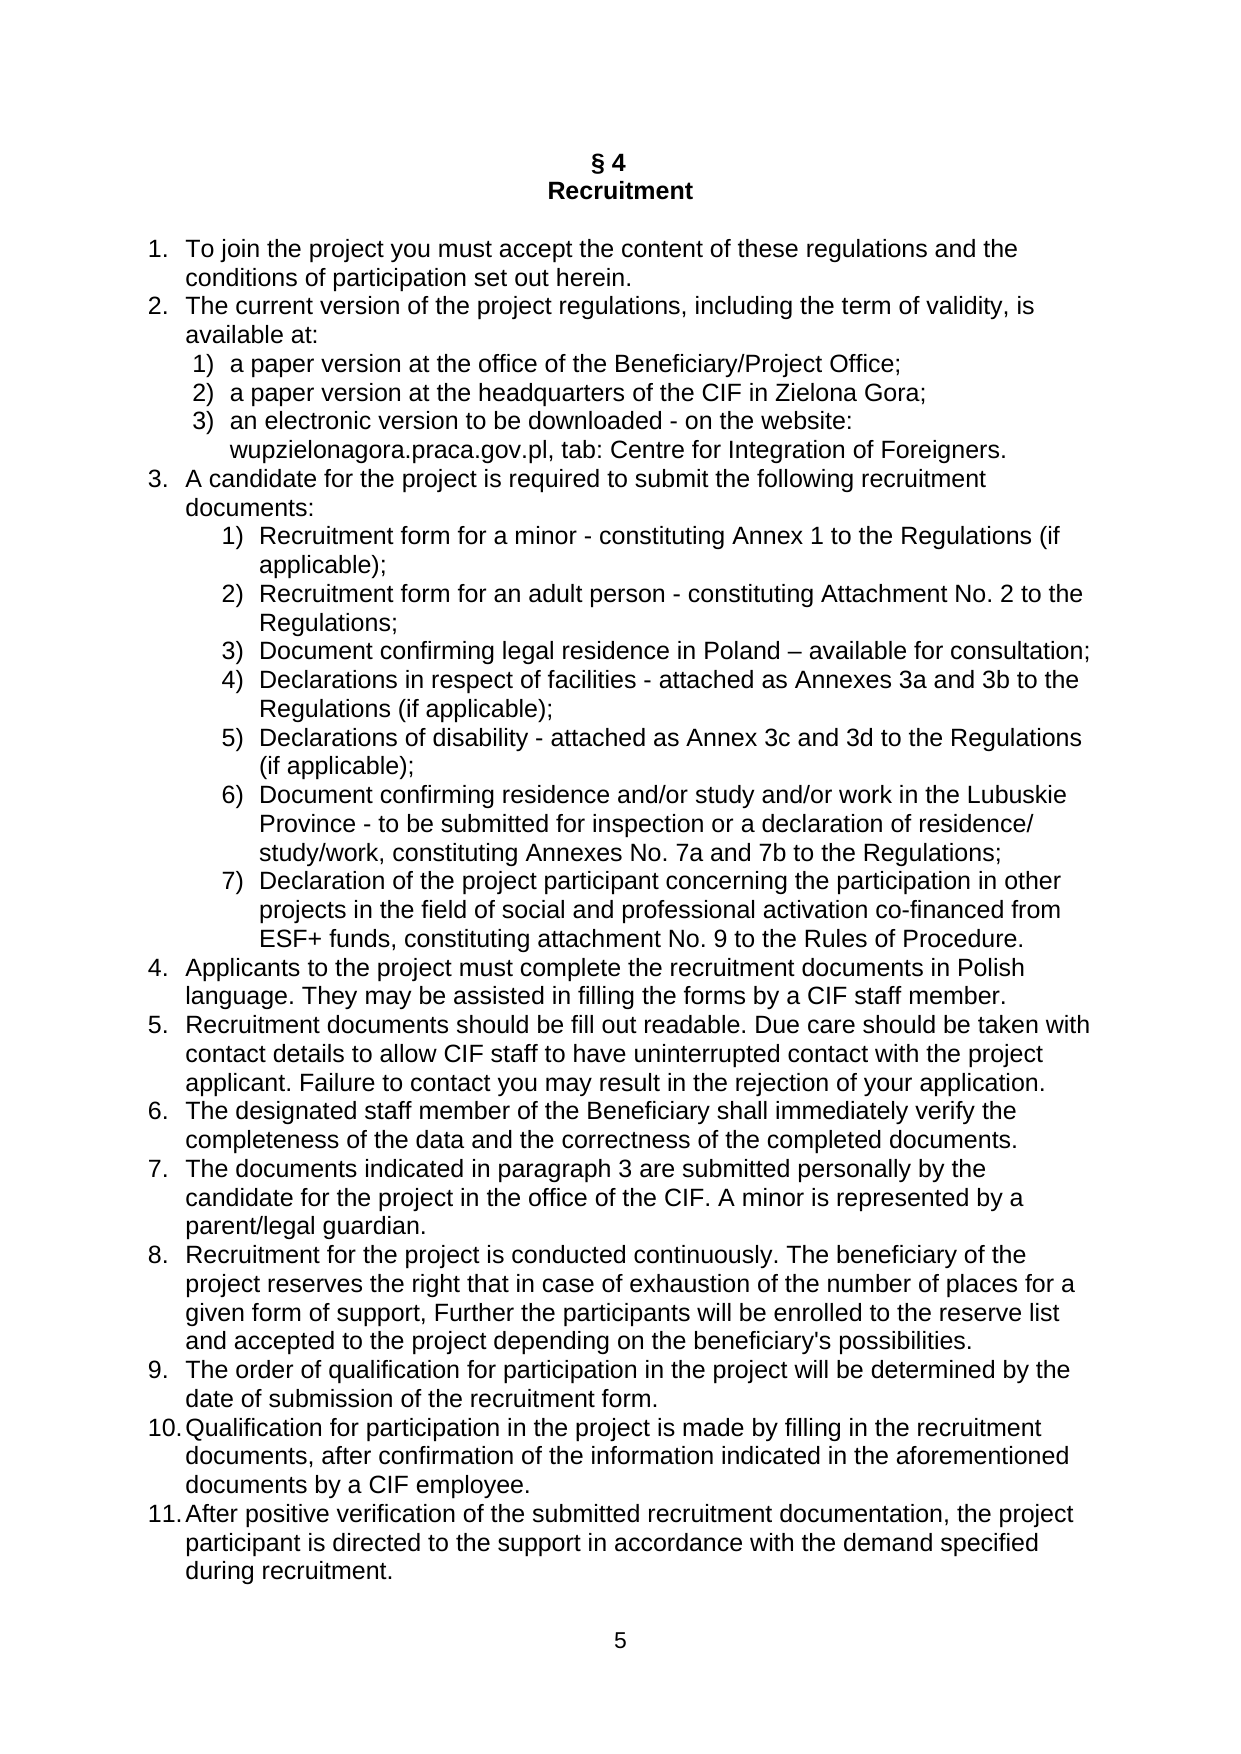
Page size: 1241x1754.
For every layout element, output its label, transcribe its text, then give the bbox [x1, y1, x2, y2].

list Declarations of disability - attached as Annex 3c and 3d to the Regulations (if applicable); [221, 723, 1093, 780]
list a paper version at the office of the Beneficiary/Project Office; [192, 349, 1093, 378]
list Document confirming residence and/or study and/or work in the Lubuskie Province - to be submitted for inspection or a declaration of residence/ study/work, constituting Annexes No. 7a and 7b to the Regulations; [221, 780, 1093, 866]
list Document confirming legal residence in Poland – available for consultation; [221, 636, 1093, 665]
list The order of qualification for participation in the project will be determined by the date of submission of the recruitment form. [148, 1355, 1093, 1413]
text Recruitment [148, 176, 1093, 205]
list Qualification for participation in the project is made by filling in the recruitment documents, after confirmation of the information indicated in the aforementioned documents by a CIF employee. [148, 1413, 1093, 1499]
list The designated staff member of the Beneficiary shall immediately verify the completeness of the data and the correctness of the completed documents. [148, 1096, 1093, 1154]
list Recruitment documents should be fill out readable. Due care should be taken with contact details to allow CIF staff to have uninterrupted contact with the project applicant. Failure to contact you may result in the rejection of your application. [148, 1010, 1093, 1096]
list After positive verification of the submitted recruitment documentation, the project participant is directed to the support in accordance with the demand specified during recruitment. [148, 1499, 1093, 1585]
list The documents indicated in paragraph 3 are submitted personally by the candidate for the project in the office of the CIF. A minor is represented by a parent/legal guardian. [148, 1154, 1093, 1240]
list an electronic version to be downloaded - on the website: wupzielonagora.praca.gov.pl, tab: Centre for Integration of Foreigners. [192, 406, 1093, 464]
list Declaration of the project participant concerning the participation in other projects in the field of social and professional activation co-financed from ESF+ funds, constituting attachment No. 9 to the Rules of Procedure. [221, 866, 1093, 953]
list Declarations in respect of facilities - attached as Annexes 3a and 3b to the Regulations (if applicable); [221, 665, 1093, 723]
list Recruitment form for a minor - constituting Annex 1 to the Regulations (if applicable); [221, 521, 1093, 579]
text § 4 [148, 148, 1093, 176]
list Recruitment form for an adult person - constituting Attachment No. 2 to the Regulations; [221, 579, 1093, 636]
list The current version of the project regulations, including the term of validity, is available at: [148, 291, 1093, 349]
list a paper version at the headquarters of the CIF in Zielona Gora; [192, 378, 1093, 406]
list Recruitment for the project is conducted continuously. The beneficiary of the project reserves the right that in case of exhaustion of the number of places for a given form of support, Further the participants will be enrolled to the reserve list and accepted to the project depending on the beneficiary's possibilities. [148, 1240, 1093, 1355]
list A candidate for the project is required to submit the following recruitment documents: [148, 464, 1093, 521]
list Applicants to the project must complete the recruitment documents in Polish language. They may be assisted in filling the forms by a CIF staff member. [148, 953, 1093, 1010]
list To join the project you must accept the content of these regulations and the conditions of participation set out herein. [148, 234, 1093, 291]
